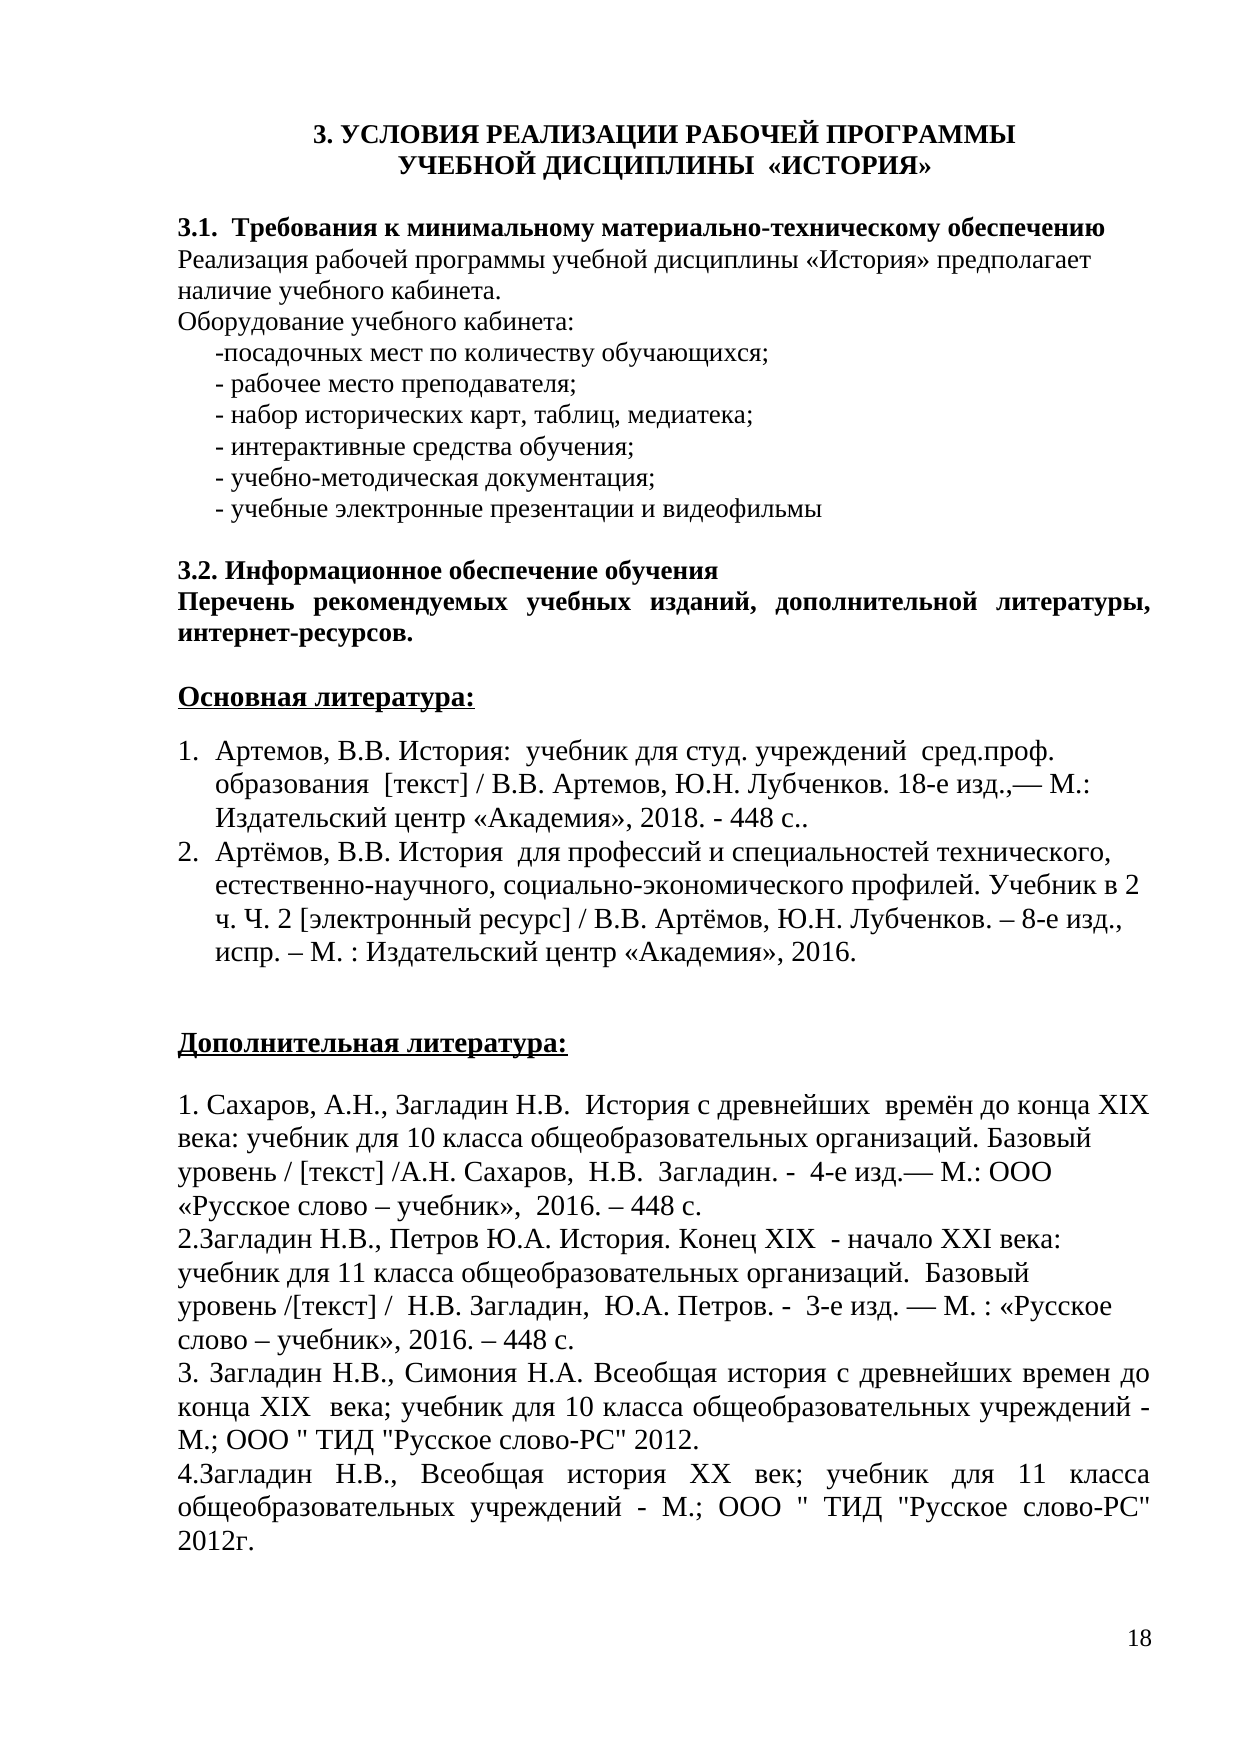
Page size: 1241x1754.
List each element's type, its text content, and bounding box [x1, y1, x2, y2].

subtitle 3.1. Требования к минимальному материально-техническому обеспечению [177, 212, 1152, 243]
subtitle Реализация рабочей программы учебной дисциплины «История» предполагает наличие учебного кабинета. [177, 243, 1152, 305]
list Артемов, В.В. История: учебник для студ. учреждений сред.проф. образования [текст] / В.В. Артемов, Ю.Н. Лубченков. 18-е изд.,— М.: Издательский центр «Академия», 2018. - 448 с.. [177, 733, 1152, 834]
list Артёмов, В.В. История для профессий и специальностей технического, естественно-научного, социально-экономического профилей. Учебник в 2 ч. Ч. 2 [электронный ресурс] / В.В. Артёмов, Ю.Н. Лубченков. – 8-е изд., испр. – М. : Издательский центр «Академия», 2016. [177, 834, 1152, 968]
text Основная литература: [177, 679, 1152, 712]
text 1. Сахаров, А.Н., Загладин Н.В. История с древнейших времён до конца XIX века: учебник для 10 класса общеобразовательных организаций. Базовый уровень / [текст] /А.Н. Сахаров, Н.В. Загладин. - 4-е изд.— М.: ООО «Русское слово – учебник», 2016. – 448 с. [177, 1087, 1152, 1221]
text - рабочее место преподавателя; [215, 367, 1152, 398]
text 2.Загладин Н.В., Петров Ю.А. История. Конец XIX - начало XXI века: учебник для 11 класса общеобразовательных организаций. Базовый уровень /[текст] / Н.В. Загладин, Ю.А. Петров. - 3-е изд. — М. : «Русское слово – учебник», 2016. – 448 с. [177, 1221, 1152, 1355]
subtitle 3. условия реализации рабочей программы [177, 118, 1152, 149]
text Перечень рекомендуемых учебных изданий, дополнительной литературы, интернет-ресурсов. [177, 585, 1152, 648]
text - интерактивные средства обучения; [215, 429, 1152, 461]
text 3. Загладин Н.В., Симония Н.А. Всеобщая история с древнейших времен до конца XIX века; учебник для 10 класса общеобразовательных учреждений - М.; ООО " ТИД "Русское слово-РС" 2012. [177, 1355, 1152, 1456]
text Оборудование учебного кабинета: [177, 305, 1152, 336]
text - набор исторических карт, таблиц, медиатека; [215, 398, 1152, 429]
text 4.Загладин Н.В., Всеобщая история ХХ век; учебник для 11 класса общеобразовательных учреждений - М.; ООО " ТИД "Русское слово-РС" 2012г. [177, 1456, 1152, 1557]
subtitle УЧЕБНОЙ ДИСЦИПЛИНЫ «ИСтория» [177, 149, 1152, 180]
text - учебно-методическая документация; [215, 461, 1152, 492]
subtitle 3.2. Информационное обеспечение обучения [177, 554, 1152, 585]
text - учебные электронные презентации и видеофильмы [215, 492, 1152, 523]
text Дополнительная литература: [177, 1025, 1152, 1059]
text -посадочных мест по количеству обучающихся; [215, 336, 1152, 367]
